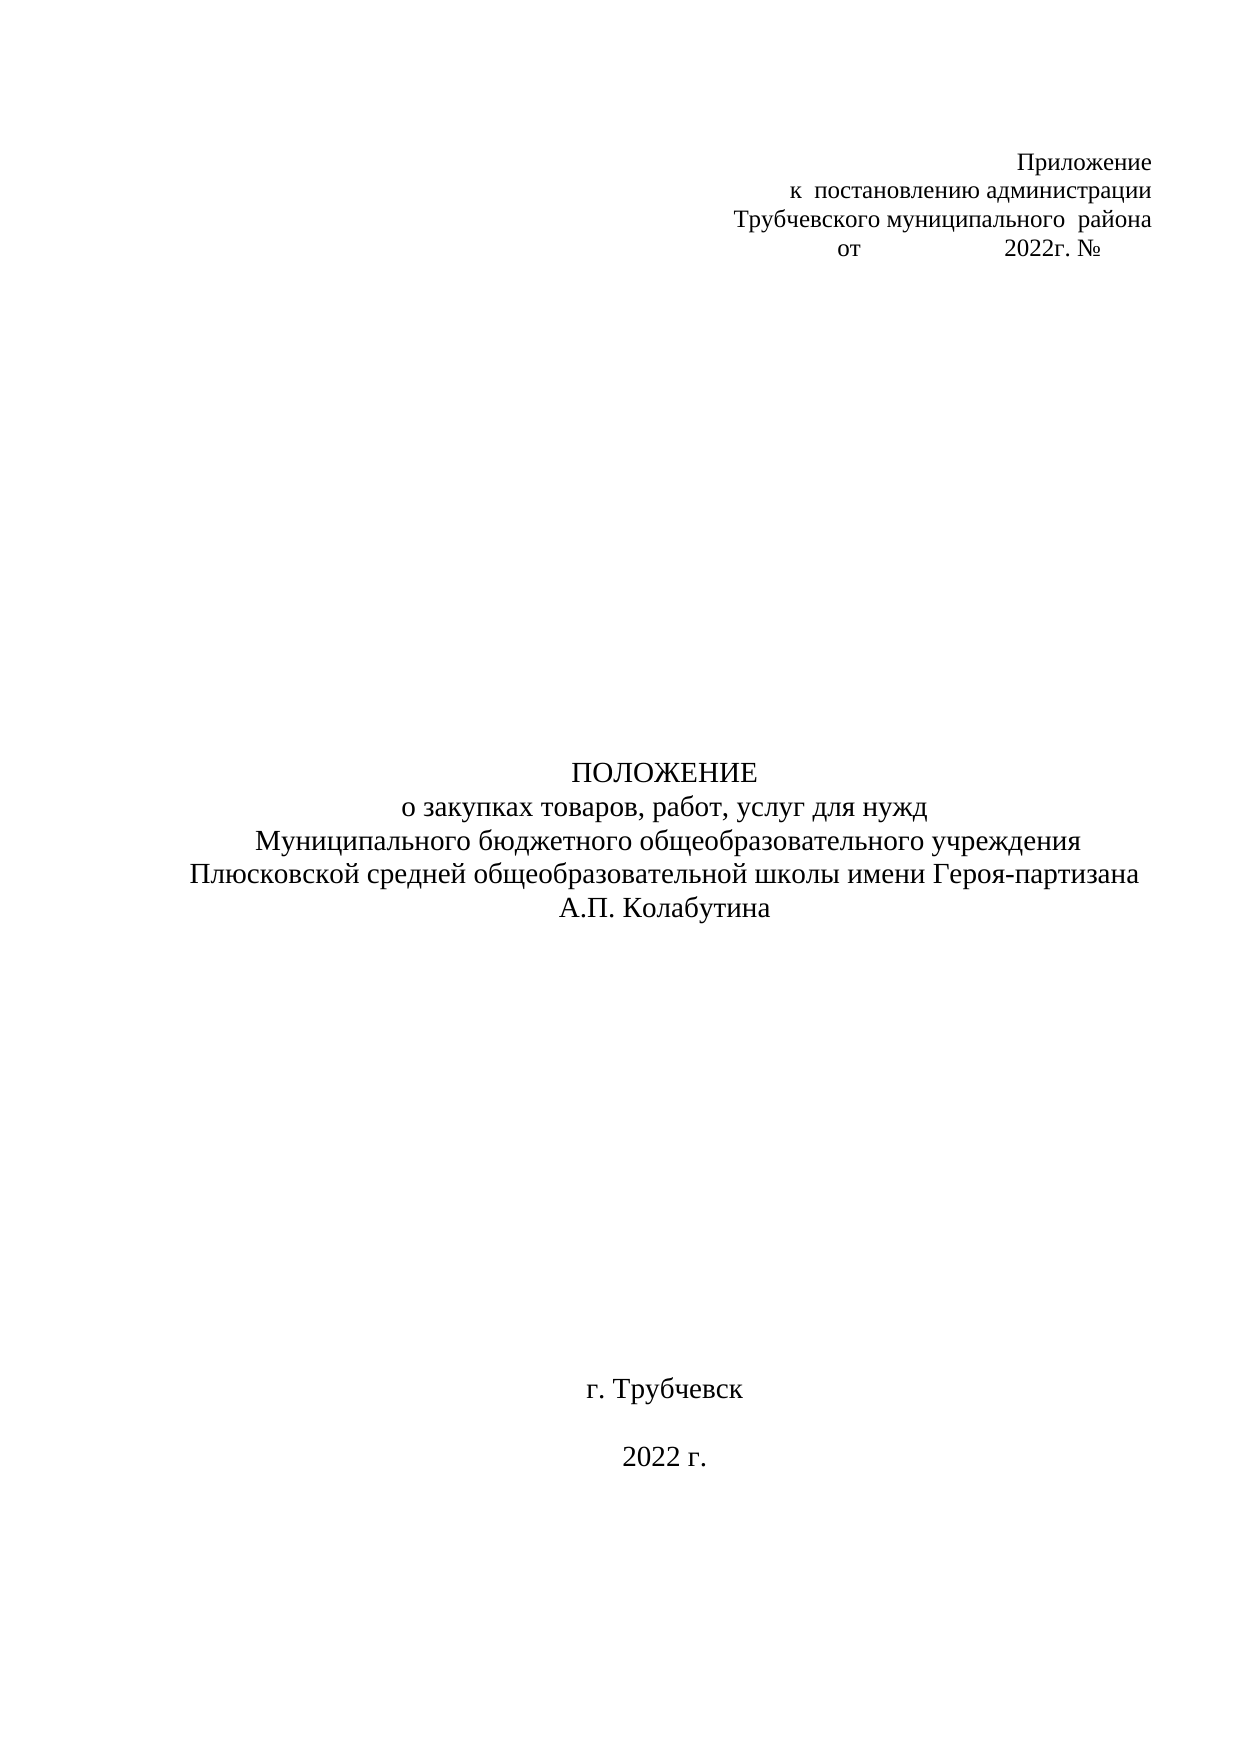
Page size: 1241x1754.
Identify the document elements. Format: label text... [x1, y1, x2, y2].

text Приложение [177, 147, 1152, 176]
text Трубчевского муниципального района [177, 204, 1152, 233]
text 2022 г. [177, 1439, 1152, 1472]
text г. Трубчевск [177, 1372, 1152, 1405]
text от 2022г. № [177, 233, 1152, 262]
text Муниципального бюджетного общеобразовательного учреждения Плюсковской средней общеобразовательной школы имени Героя-партизана А.П. Колабутина [177, 823, 1152, 923]
text ПОЛОЖЕНИЕ [177, 756, 1152, 789]
text к постановлению администрации [177, 176, 1152, 204]
text о закупках товаров, работ, услуг для нужд [177, 789, 1152, 823]
